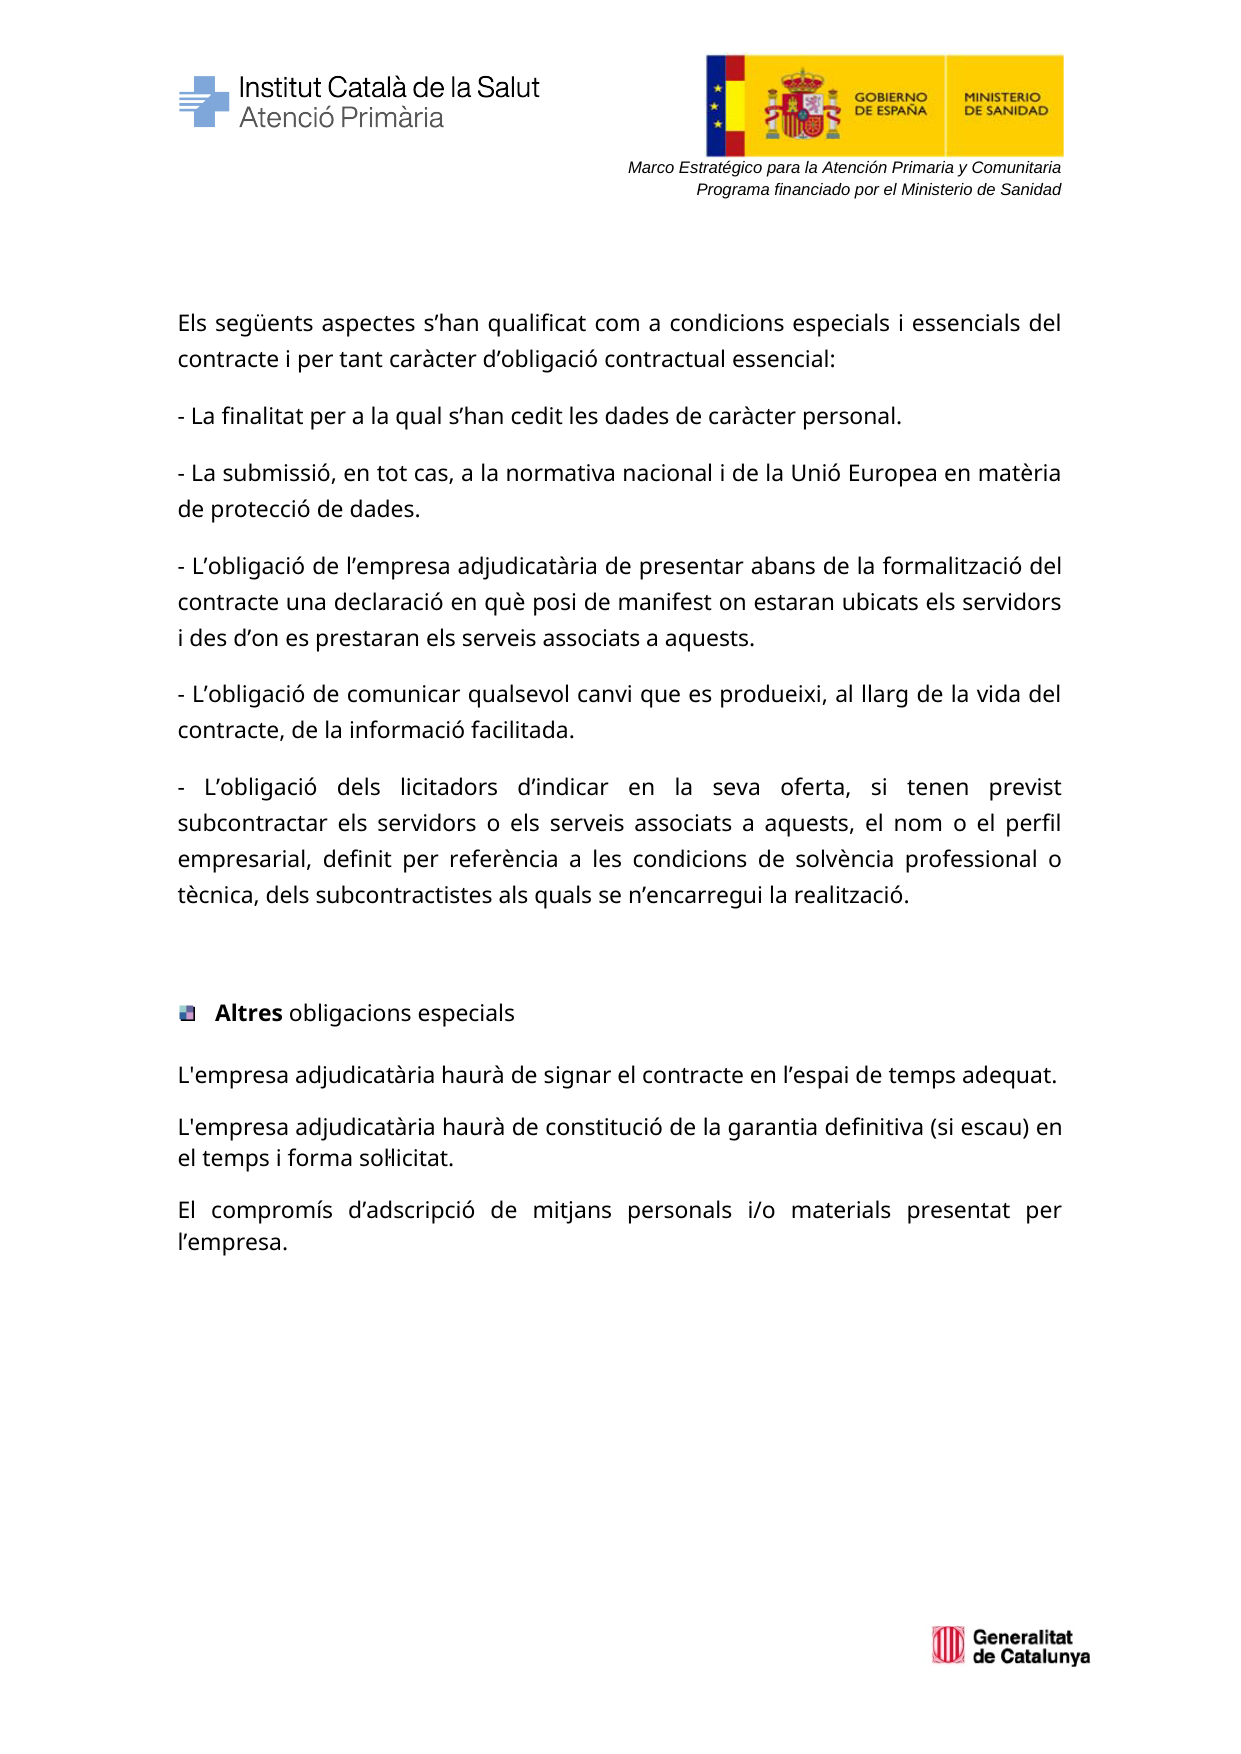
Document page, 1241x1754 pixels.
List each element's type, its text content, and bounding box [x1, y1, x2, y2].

text - L’obligació de l’empresa adjudicatària de presentar abans de la formalització del contracte una declaració en què posi de manifest on estaran ubicats els servidors i des d’on es prestaran els serveis associats a aquests. [177, 549, 1063, 653]
text L'empresa adjudicatària haurà de constitució de la garantia definitiva (si escau) en el temps i forma sol·licitat. [177, 1111, 1063, 1173]
picture [177, 73, 543, 132]
picture [178, 1004, 195, 1021]
list Altres obligacions especials [177, 996, 1063, 1028]
text - L’obligació dels licitadors d’indicar en la seva oferta, si tenen previst subcontractar els servidors o els serveis associats a aquests, el nom o el perfil empresarial, definit per referència a les condicions de solvència professional o tècnica, dels subcontractistes als quals se n’encarregui la realització. [177, 771, 1063, 910]
text Els següents aspectes s’han qualificat com a condicions especials i essencials del contracte i per tant caràcter d’obligació contractual essencial: [177, 307, 1063, 374]
text El compromís d’adscripció de mitjans personals i/o materials presentat per l’empresa. [177, 1194, 1063, 1257]
text - La submissió, en tot cas, a la normativa nacional i de la Unió Europea en matèria de protecció de dades. [177, 457, 1063, 524]
text L'empresa adjudicatària haurà de signar el contracte en l’espai de temps adequat. [177, 1059, 1063, 1090]
picture [893, 1619, 1129, 1672]
text - La finalitat per a la qual s’han cedit les dades de caràcter personal. [177, 400, 1063, 431]
text - L’obligació de comunicar qualsevol canvi que es produeixi, al llarg de la vida del contracte, de la informació facilitada. [177, 678, 1063, 745]
